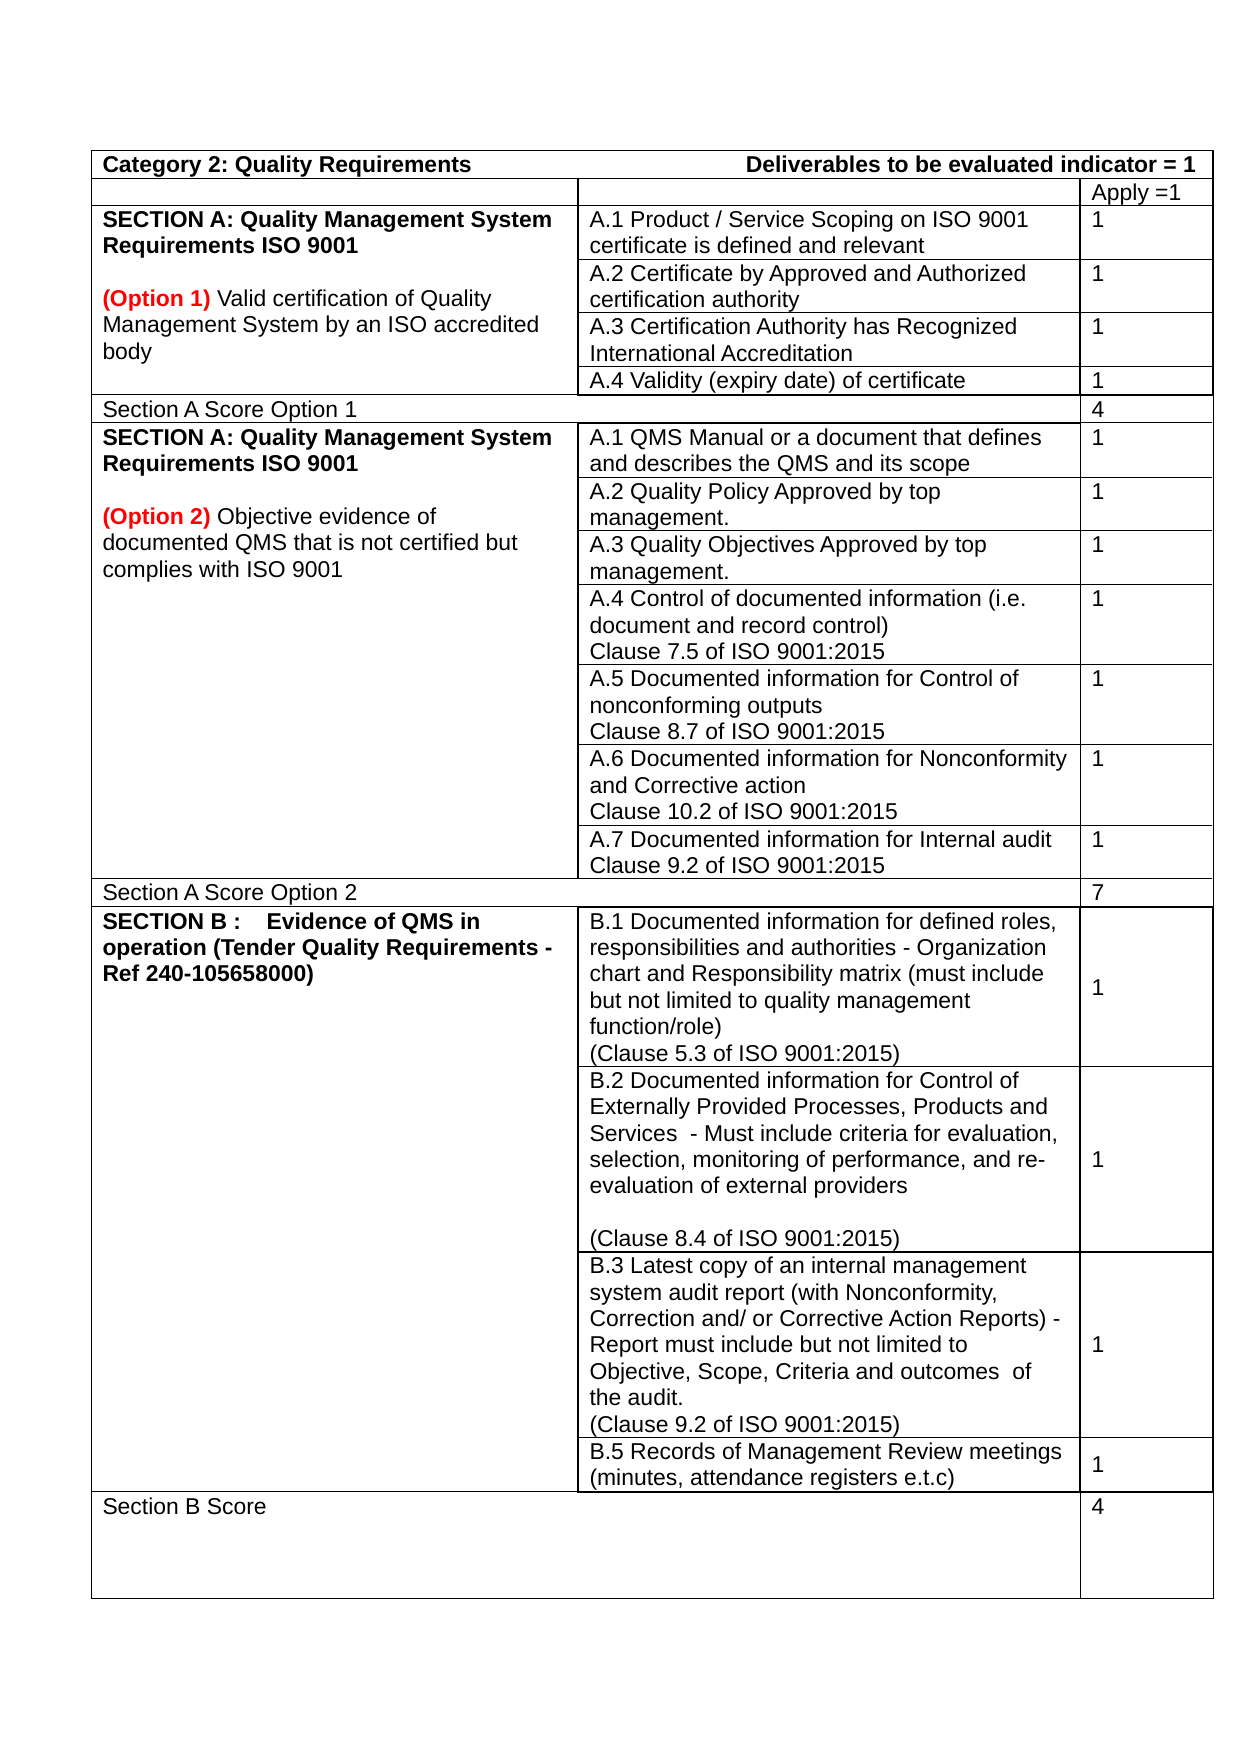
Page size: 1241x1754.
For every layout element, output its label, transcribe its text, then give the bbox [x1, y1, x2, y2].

table_cell [579, 179, 1079, 205]
table_cell Section B Score [92, 1492, 1080, 1598]
table_cell SECTION B : Evidence of QMS in operation (Tender Quality Requirements -Ref 240-105658000) [92, 907, 577, 1491]
table_cell A.3 Quality Objectives Approved by top management. [579, 531, 1080, 584]
table_cell 1 [1081, 477, 1213, 530]
table_cell 1 [1081, 825, 1213, 878]
table_cell B.3 Latest copy of an internal management system audit report (with Nonconformity, Correction and/ or Corrective Action Reports) - Report must include but not limited to Objective, Scope, Criteria and outcomes of the audit. (Clause 9.2 of ISO 9001:2015) [579, 1253, 1079, 1437]
table_cell 1 [1081, 530, 1213, 584]
table_cell 1 [1081, 313, 1212, 366]
table_cell A.5 Documented information for Control of nonconforming outputs Clause 8.7 of ISO 9001:2015 [579, 665, 1080, 744]
table_header Category 2: Quality Requirements Deliverables to be evaluated indicator = 1 [92, 151, 1212, 177]
table_cell 1 [1081, 584, 1213, 664]
table_cell A.4 Validity (expiry date) of certificate [579, 367, 1079, 393]
table_cell B.5 Records of Management Review meetings (minutes, attendance registers e.t.c) [579, 1438, 1079, 1491]
table_cell 1 [1081, 664, 1213, 744]
table_cell A.1 Product / Service Scoping on ISO 9001 certificate is defined and relevant [579, 206, 1079, 258]
table_cell A.3 Certification Authority has Recognized International Accreditation [579, 313, 1079, 366]
table_cell 1 [1081, 908, 1212, 1066]
table_cell [92, 179, 577, 205]
table_cell A.2 Quality Policy Approved by top management. [579, 478, 1080, 530]
table_cell 1 [1081, 422, 1213, 477]
table_cell Section A Score Option 1 [92, 395, 1080, 422]
table_cell 1 [1081, 1067, 1212, 1251]
table_cell 4 [1081, 1493, 1213, 1598]
table_cell 1 [1081, 1253, 1212, 1437]
table_cell B.1 Documented information for defined roles, responsibilities and authorities - Organization chart and Responsibility matrix (must include but not limited to quality management function/role) (Clause 5.3 of ISO 9001:2015) [579, 908, 1079, 1066]
table_cell B.2 Documented information for Control of Externally Provided Processes, Products and Services - Must include criteria for evaluation, selection, monitoring of performance, and re-evaluation of external providers (Clause 8.4 of ISO 9001:2015) [579, 1067, 1079, 1251]
table_cell SECTION A: Quality Management System Requirements ISO 9001 (Option 1) Valid certification of Quality Management System by an ISO accredited body [92, 206, 577, 393]
table_cell A.2 Certificate by Approved and Authorized certification authority [579, 260, 1079, 312]
table_cell SECTION A: Quality Management System Requirements ISO 9001 (Option 2) Objective evidence of documented QMS that is not certified but complies with ISO 9001 [92, 423, 577, 878]
table_cell Apply =1 [1081, 179, 1212, 205]
table_cell A.1 QMS Manual or a document that defines and describes the QMS and its scope [579, 424, 1080, 477]
table_cell 1 [1081, 367, 1212, 393]
table_cell 1 [1081, 1438, 1212, 1491]
table_cell 1 [1081, 260, 1212, 312]
table_cell 1 [1081, 744, 1213, 824]
table_cell 7 [1081, 878, 1213, 906]
table_cell 4 [1081, 396, 1213, 422]
table_cell A.6 Documented information for Nonconformity and Corrective action Clause 10.2 of ISO 9001:2015 [579, 745, 1080, 824]
table_cell A.7 Documented information for Internal audit Clause 9.2 of ISO 9001:2015 [579, 826, 1080, 878]
table_cell A.4 Control of documented information (i.e. document and record control) Clause 7.5 of ISO 9001:2015 [579, 585, 1080, 664]
table_cell Section A Score Option 2 [92, 879, 1080, 906]
table_cell 1 [1081, 206, 1212, 258]
